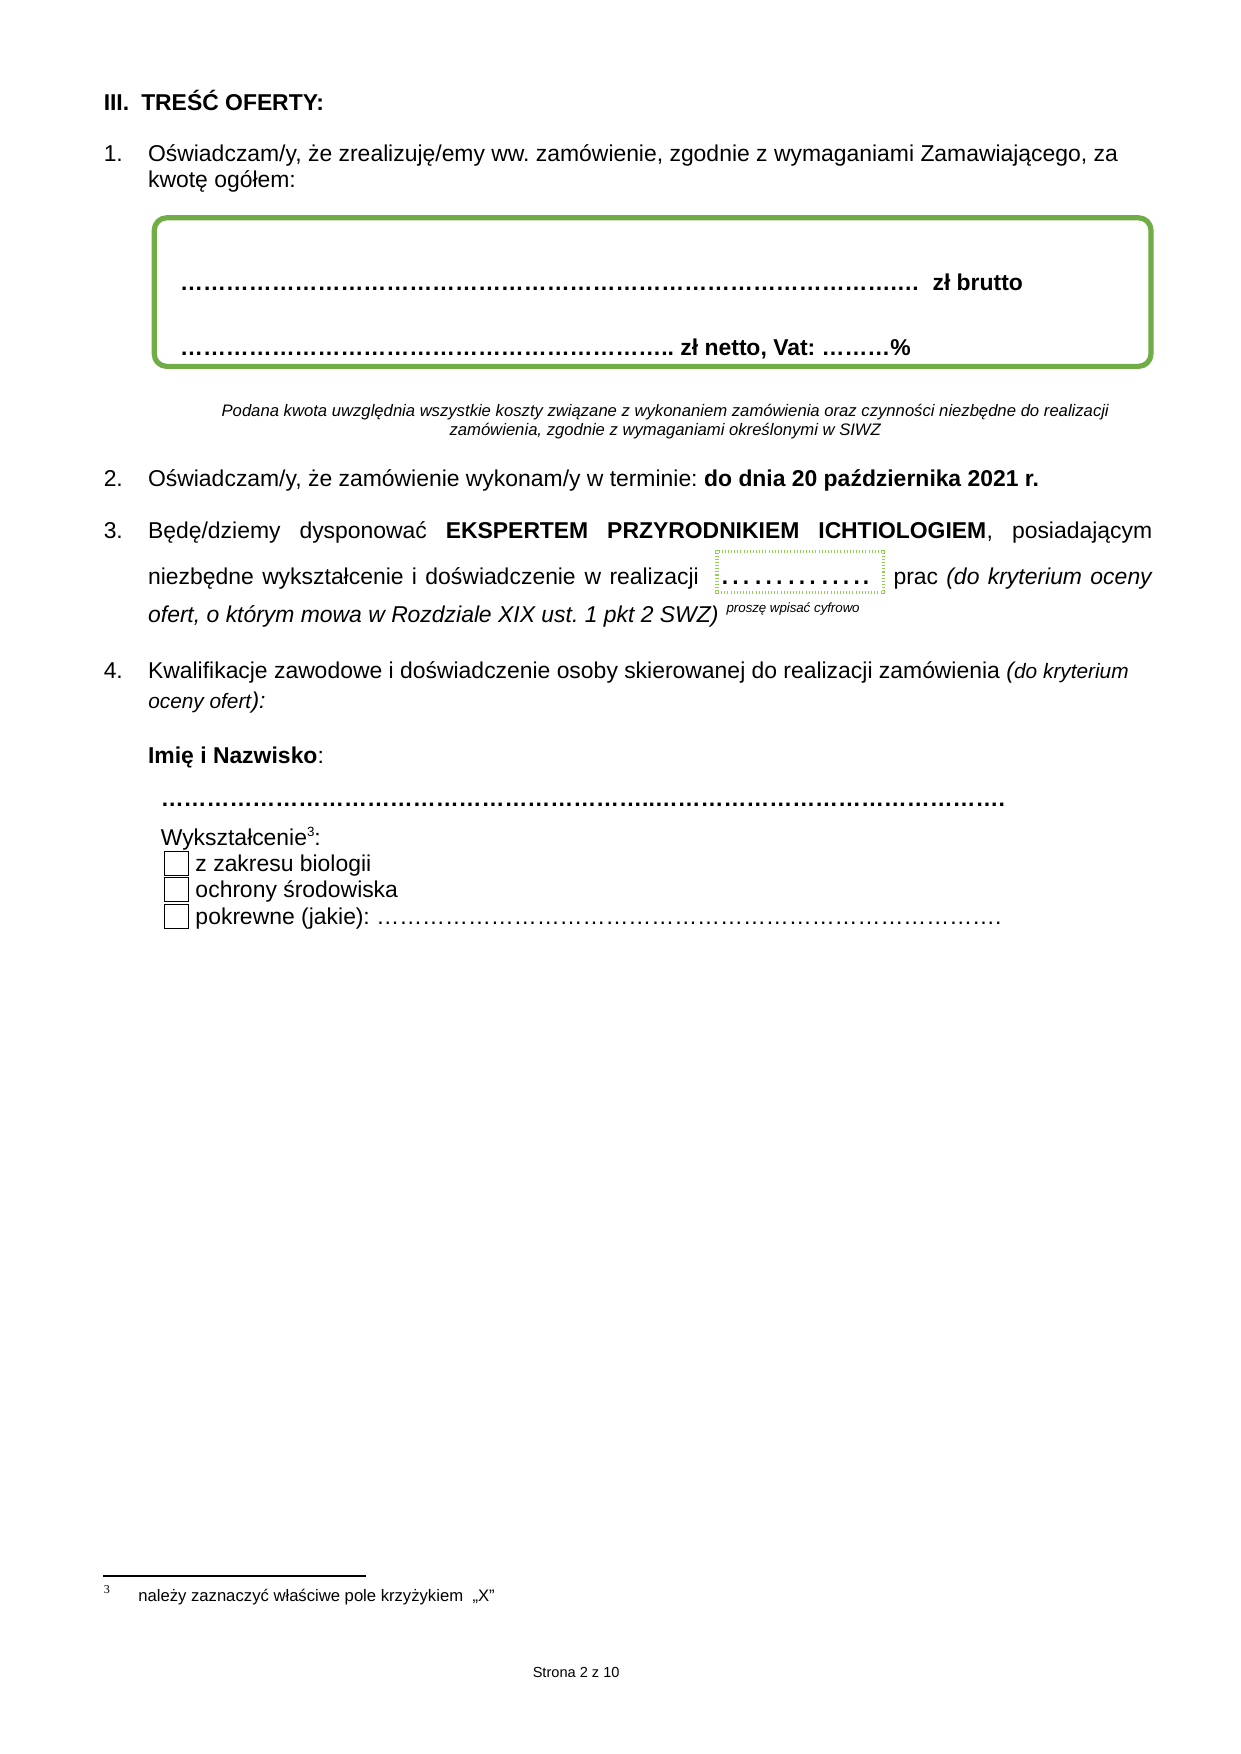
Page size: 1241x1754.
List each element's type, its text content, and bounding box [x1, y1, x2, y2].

text Podana kwota uwzględnia wszystkie koszty związane z wykonaniem zamówienia oraz czynności niezbędne do realizacji zamówienia, zgodnie z wymaganiami określonymi w SIWZ [103, 381, 1152, 439]
text Imię i Nazwisko: [148, 742, 1152, 768]
list Oświadczam/y, że zrealizuję/emy ww. zamówienie, zgodnie z wymaganiami Zamawiającego, za kwotę ogółem: [103, 140, 1152, 193]
list Oświadczam/y, że zamówienie wykonam/y w terminie: do dnia 20 października 2021 r. [74, 465, 1152, 492]
text ………………………………………………………………………………….… zł brutto [103, 269, 1152, 295]
text III. TREŚĆ OFERTY: [103, 89, 1152, 115]
text Wykształcenie: z zakresu biologii ochrony środowiska pokrewne (jakie): ………………………………………………………………………. [148, 823, 1152, 929]
text ………………………………………………………..………………………………………. [148, 785, 1152, 811]
list Kwalifikacje zawodowe i doświadczenie osoby skierowanej do realizacji zamówienia (do kryterium oceny ofert): [44, 657, 1152, 713]
list Będę/dziemy dysponować EKSPERTEM PRZYRODNIKIEM ICHTIOLOGIEM, posiadającym niezbędne wykształcenie i doświadczenie w realizacji ………….. prac (do kryterium oceny ofert, o którym mowa w Rozdziale XIX ust. 1 pkt 2 SWZ) proszę wpisać cyfrowo [103, 517, 1152, 627]
text ……………………………………………………….. zł netto, Vat: ………% [103, 333, 1152, 360]
